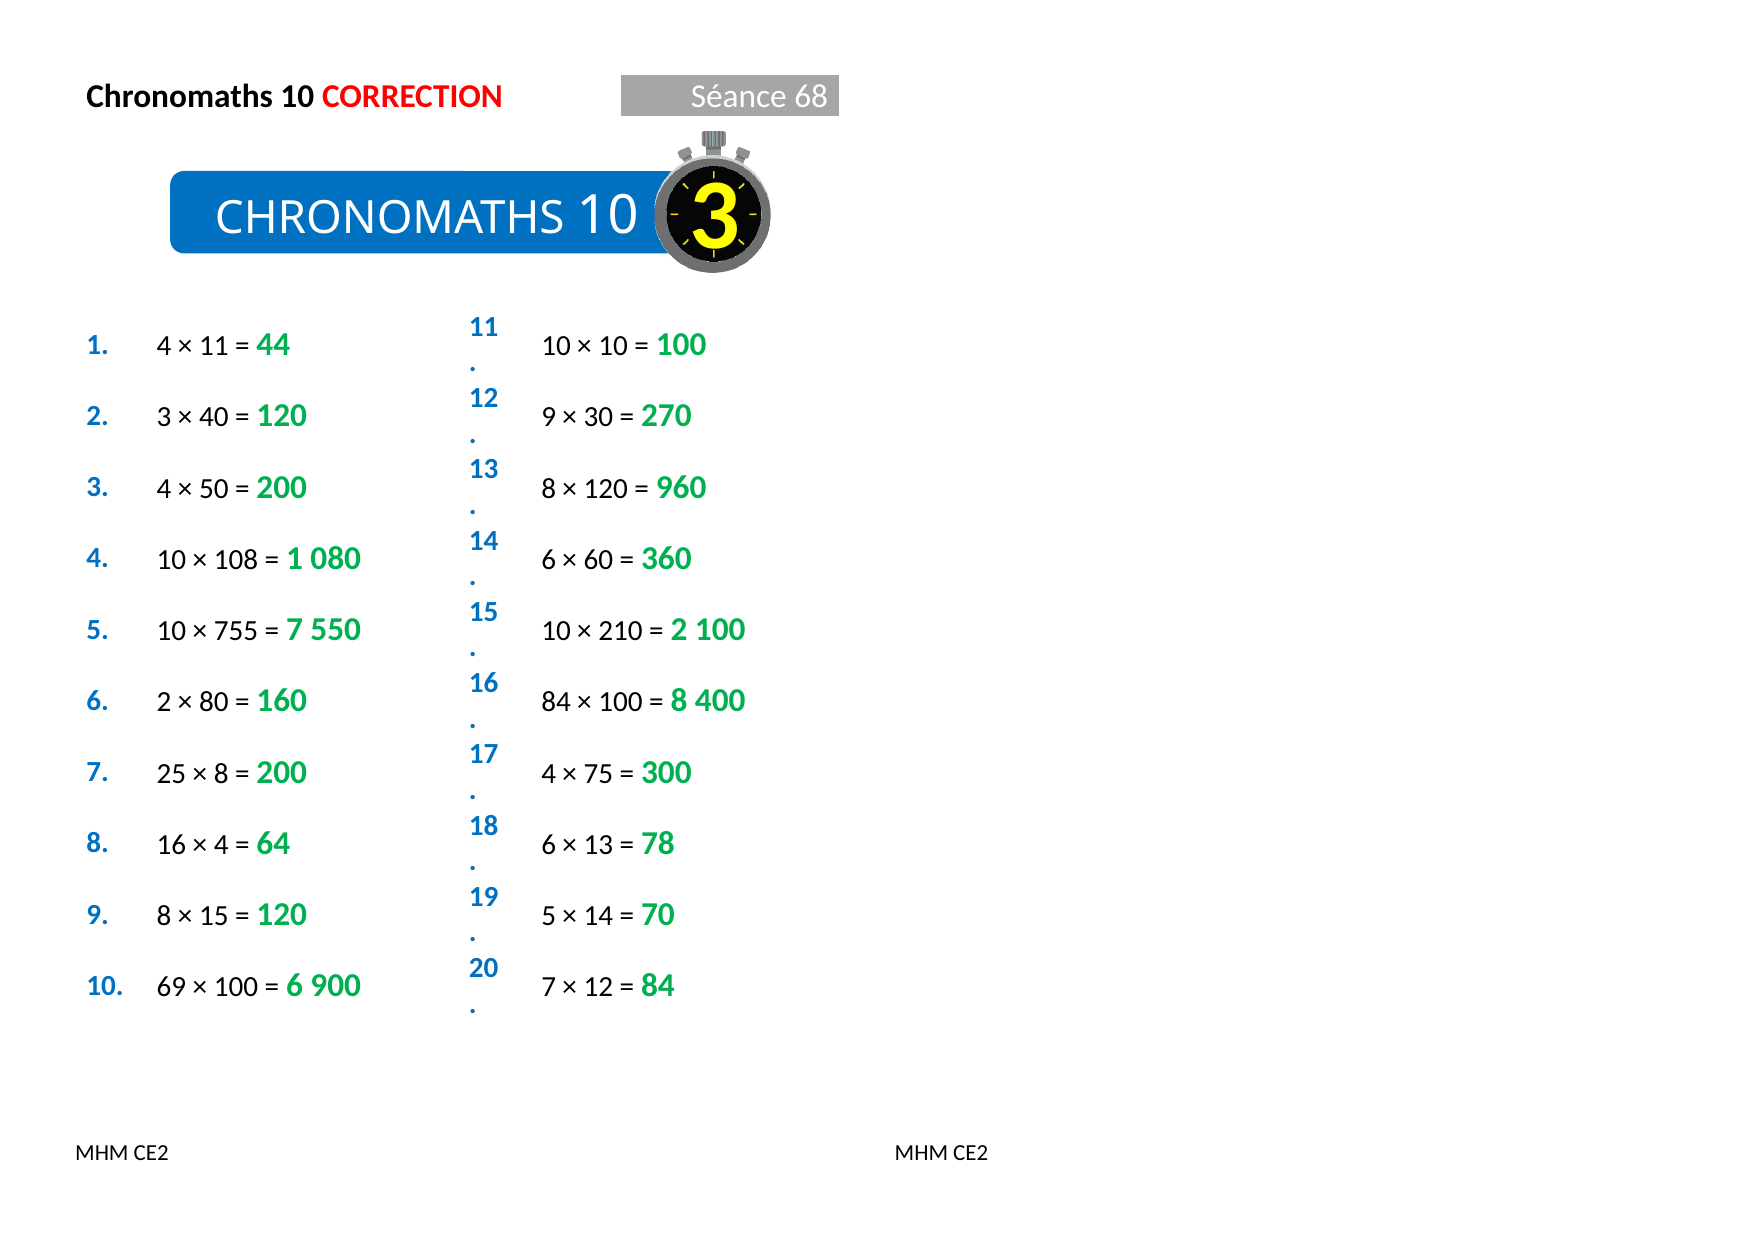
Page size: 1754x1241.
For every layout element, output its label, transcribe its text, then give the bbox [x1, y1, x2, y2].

table_cell 10 × 108 = 1 080 [135, 522, 457, 593]
table_cell 14. [457, 522, 517, 593]
table_header 10 × 10 = 100 [517, 308, 840, 379]
table_cell 25 × 8 = 200 [135, 735, 457, 807]
table_header Séance 68 [621, 75, 839, 116]
table_cell 18. [457, 807, 517, 878]
table_cell 10. [75, 949, 135, 1020]
table_cell 16 × 4 = 64 [135, 807, 457, 878]
table_cell 7 × 12 = 84 [517, 949, 840, 1020]
table_header 11. [457, 308, 517, 379]
table_cell 84 × 100 = 8 400 [517, 664, 840, 735]
table_cell 69 × 100 = 6 900 [135, 949, 457, 1020]
table_cell 10 × 210 = 2 100 [517, 593, 840, 664]
table_cell 10 × 755 = 7 550 [135, 593, 457, 664]
table_cell 16. [457, 664, 517, 735]
table_cell 3 × 40 = 120 [135, 379, 457, 450]
table_cell 13. [457, 450, 517, 522]
table_cell 6 × 60 = 360 [517, 522, 840, 593]
table_cell 19. [457, 878, 517, 949]
table_cell 5. [75, 593, 135, 664]
table_cell 7. [75, 735, 135, 807]
table_cell 12. [457, 379, 517, 450]
table_cell 6. [75, 664, 135, 735]
table_cell 3. [75, 450, 135, 522]
table_cell 5 × 14 = 70 [517, 878, 840, 949]
table_cell 8. [75, 807, 135, 878]
table_cell 8 × 120 = 960 [517, 450, 840, 522]
table_cell 2 × 80 = 160 [135, 664, 457, 735]
table_cell 4. [75, 522, 135, 593]
table_header 1. [75, 308, 135, 379]
table_cell 15. [457, 593, 517, 664]
table_header 4 × 11 = 44 [135, 308, 457, 379]
table_cell 4 × 50 = 200 [135, 450, 457, 522]
table_cell 2. [75, 379, 135, 450]
picture [654, 130, 771, 273]
table_cell 6 × 13 = 78 [517, 807, 840, 878]
table_cell 20. [457, 949, 517, 1020]
table_cell 9. [75, 878, 135, 949]
table_header Chronomaths 10 CORRECTION [75, 75, 621, 116]
table_cell 9 × 30 = 270 [517, 379, 840, 450]
table_cell 8 × 15 = 120 [135, 878, 457, 949]
table_cell 17. [457, 735, 517, 807]
table_cell 4 × 75 = 300 [517, 735, 840, 807]
